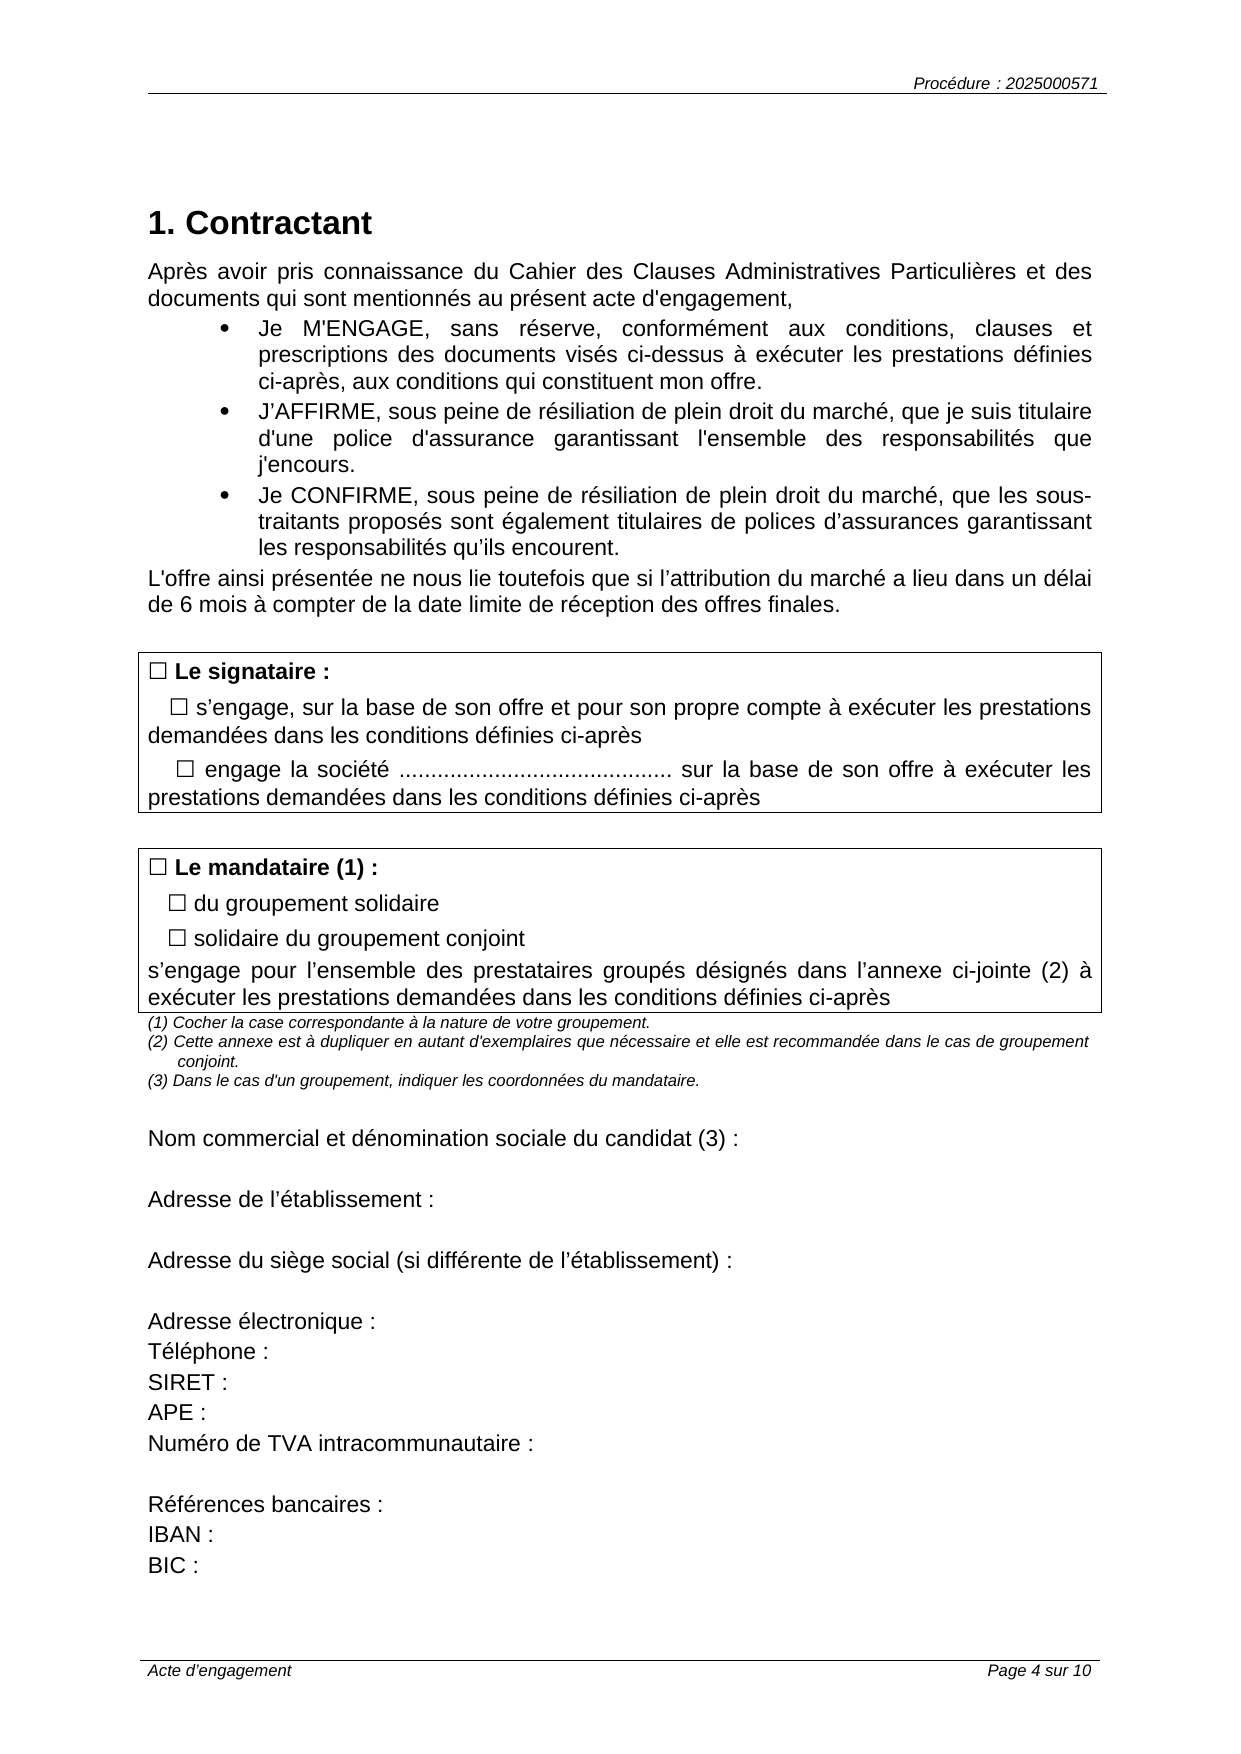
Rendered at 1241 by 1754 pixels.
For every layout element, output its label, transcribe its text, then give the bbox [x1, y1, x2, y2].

text Adresse du siège social (si différente de l’établissement) : [148, 1247, 1093, 1273]
text Références bancaires : [148, 1491, 1093, 1517]
text L'offre ainsi présentée ne nous lie toutefois que si l’attribution du marché a lieu dans un délai de 6 mois à compter de la date limite de réception des offres finales. [148, 565, 1093, 617]
text Le mandataire (1) : [139, 849, 1101, 882]
text Adresse électronique : [148, 1308, 1093, 1334]
text Le signataire : [139, 653, 1101, 687]
text Numéro de TVA intracommunautaire : [148, 1430, 1093, 1456]
text SIRET : [148, 1369, 1093, 1395]
text du groupement solidaire [139, 883, 1101, 918]
text BIC : [148, 1552, 1093, 1578]
text J’AFFIRME, sous peine de résiliation de plein droit du marché, que je suis titulaire d'une police d'assurance garantissant l'ensemble des responsabilités que j'encours. [221, 398, 1093, 477]
text Après avoir pris connaissance du Cahier des Clauses Administratives Particulières et des documents qui sont mentionnés au présent acte d'engagement, [148, 258, 1093, 311]
text s’engage, sur la base de son offre et pour son propre compte à exécuter les prestations demandées dans les conditions définies ci-après [139, 688, 1101, 748]
text solidaire du groupement conjoint [139, 919, 1101, 953]
text (2) Cette annexe est à dupliquer en autant d'exemplaires que nécessaire et elle est recommandée dans le cas de groupement conjoint. [148, 1032, 1093, 1071]
text engage la société ........................................... sur la base de son offre à exécuter les prestations demandées dans les conditions définies ci-après [139, 749, 1101, 812]
text Adresse de l’établissement : [148, 1186, 1093, 1212]
text IBAN : [148, 1521, 1093, 1548]
list Je M'ENGAGE, sans réserve, conformément aux conditions, clauses et prescriptions des documents visés ci-dessus à exécuter les prestations définies ci-après, aux conditions qui constituent mon offre. [221, 315, 1093, 394]
text Je CONFIRME, sous peine de résiliation de plein droit du marché, que les sous-traitants proposés sont également titulaires de polices d’assurances garantissant les responsabilités qu’ils encourent. [221, 482, 1093, 561]
text Contractant [148, 203, 1093, 242]
text s’engage pour l’ensemble des prestataires groupés désignés dans l’annexe ci-jointe (2) à exécuter les prestations demandées dans les conditions définies ci-après [139, 954, 1101, 1012]
text (3) Dans le cas d'un groupement, indiquer les coordonnées du mandataire. [148, 1071, 1093, 1090]
text (1) Cocher la case correspondante à la nature de votre groupement. [148, 1013, 1093, 1032]
text Nom commercial et dénomination sociale du candidat (3) : [148, 1124, 1093, 1151]
text APE : [148, 1399, 1093, 1426]
text Téléphone : [148, 1338, 1093, 1364]
